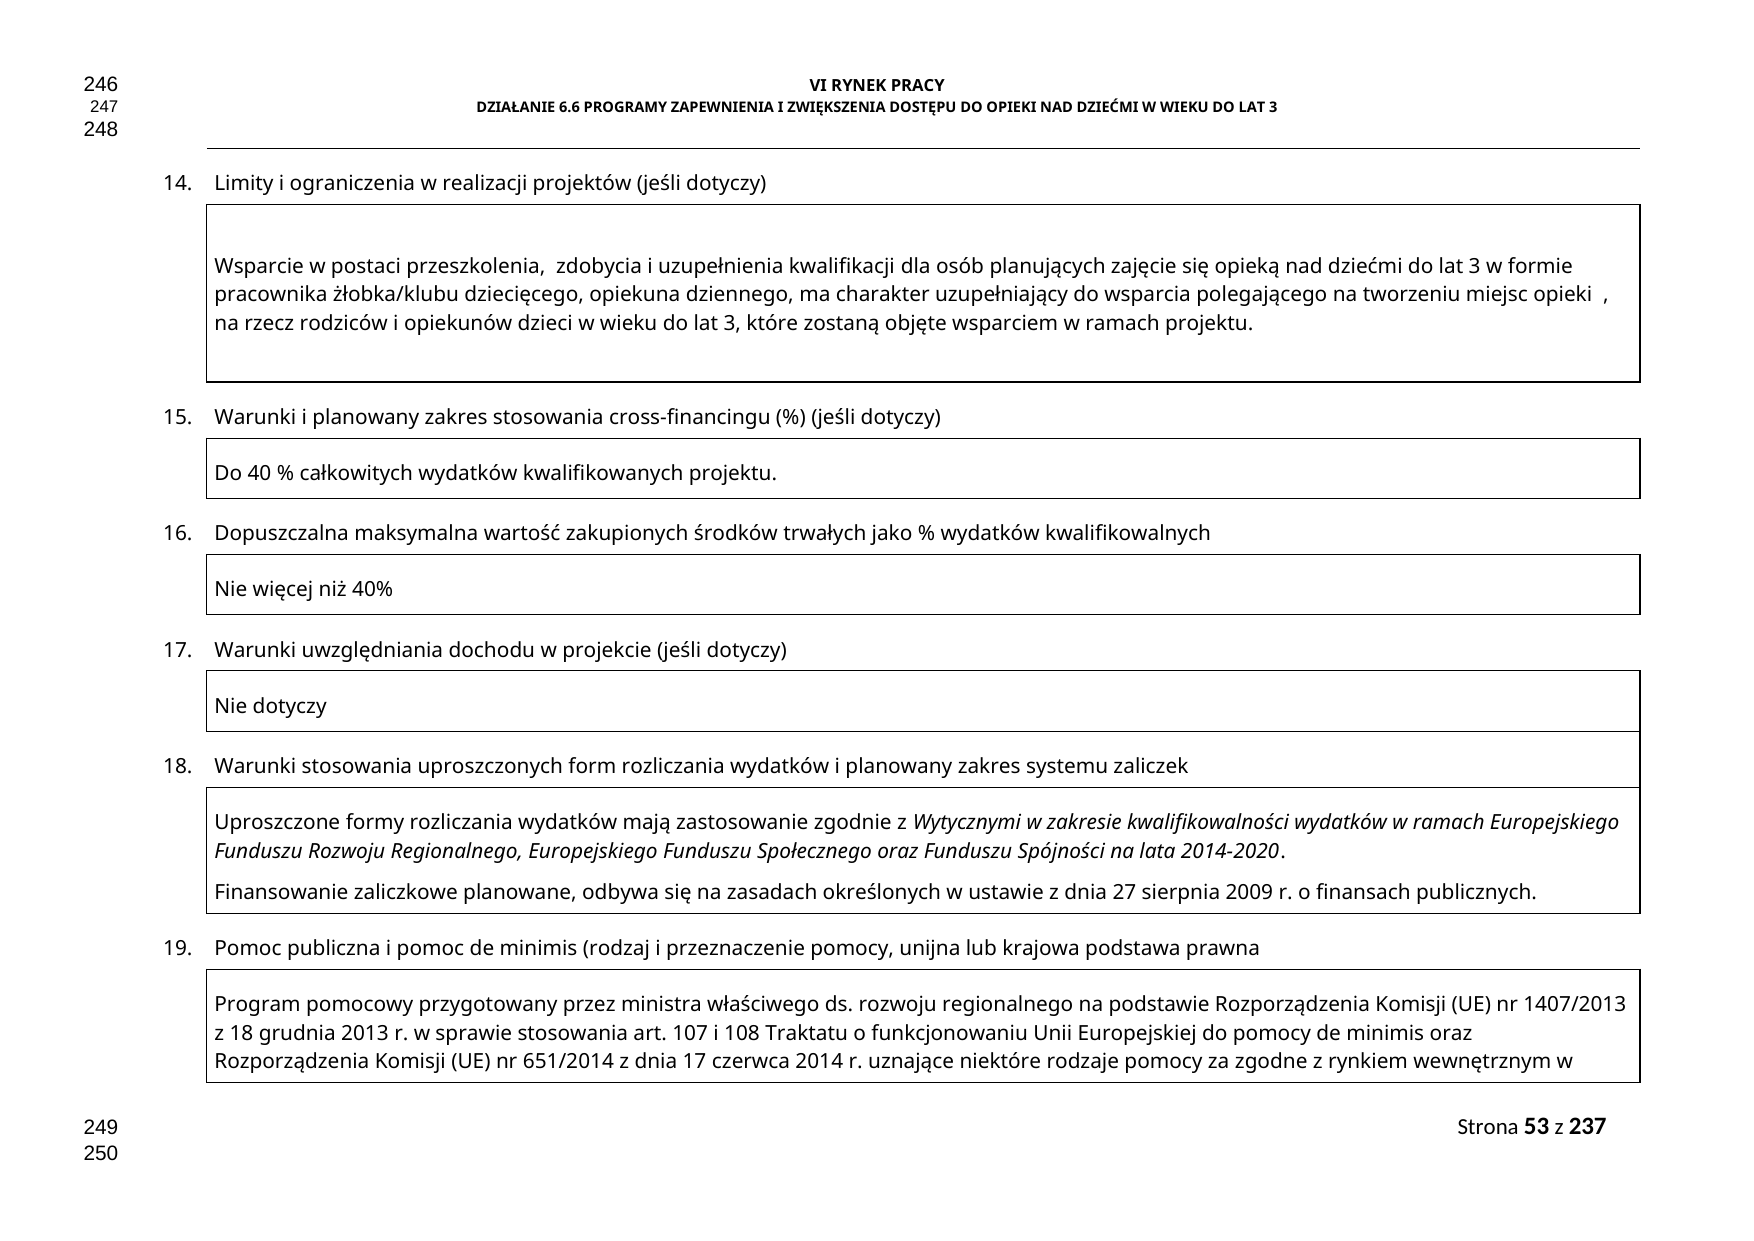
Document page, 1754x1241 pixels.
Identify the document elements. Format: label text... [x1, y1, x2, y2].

table_cell Nie dotyczy [207, 671, 1639, 731]
table_cell [118, 614, 207, 731]
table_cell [207, 970, 1639, 1082]
table_cell [118, 731, 207, 912]
table_cell Uproszczone formy rozliczania wydatków mają zastosowanie zgodnie z Wytycznymi w zakresie kwalifikowalności wydatków w ramach Europejskiego Funduszu Rozwoju Regionalnego, Europejskiego Funduszu Społecznego oraz Funduszu Spójności na lata 2014-2020. Finansowanie zaliczkowe planowane, odbywa się na zasadach określonych w ustawie z dnia 27 sierpnia 2009 r. o finansach publicznych. [207, 788, 1639, 912]
table_cell Nie więcej niż 40% [207, 555, 1639, 614]
table_cell Pomoc publiczna i pomoc de minimis (rodzaj i przeznaczenie pomocy, unijna lub krajowa podstawa prawna [207, 914, 1640, 968]
table_cell [118, 148, 207, 381]
table_cell [118, 498, 207, 614]
table_cell Wsparcie w postaci przeszkolenia, zdobycia i uzupełnienia kwalifikacji dla osób planujących zajęcie się opieką nad dziećmi do lat 3 w formie pracownika żłobka/klubu dziecięcego, opiekuna dziennego, ma charakter uzupełniający do wsparcia polegającego na tworzeniu miejsc opieki , na rzecz rodziców i opiekunów dzieci w wieku do lat 3, które zostaną objęte wsparciem w ramach projektu. [207, 205, 1639, 381]
table_cell Do 40 % całkowitych wydatków kwalifikowanych projektu. [207, 439, 1639, 498]
table_cell Warunki uwzględniania dochodu w projekcie (jeśli dotyczy) [207, 615, 1640, 670]
table_cell [118, 913, 207, 1082]
table_cell [118, 381, 207, 498]
table_cell Dopuszczalna maksymalna wartość zakupionych środków trwałych jako % wydatków kwalifikowalnych [207, 499, 1640, 554]
table_cell Warunki i planowany zakres stosowania cross-financingu (%) (jeśli dotyczy) [207, 383, 1640, 437]
table_cell Limity i ograniczenia w realizacji projektów (jeśli dotyczy) [207, 149, 1640, 204]
table_cell Warunki stosowania uproszczonych form rozliczania wydatków i planowany zakres systemu zaliczek [207, 732, 1639, 787]
